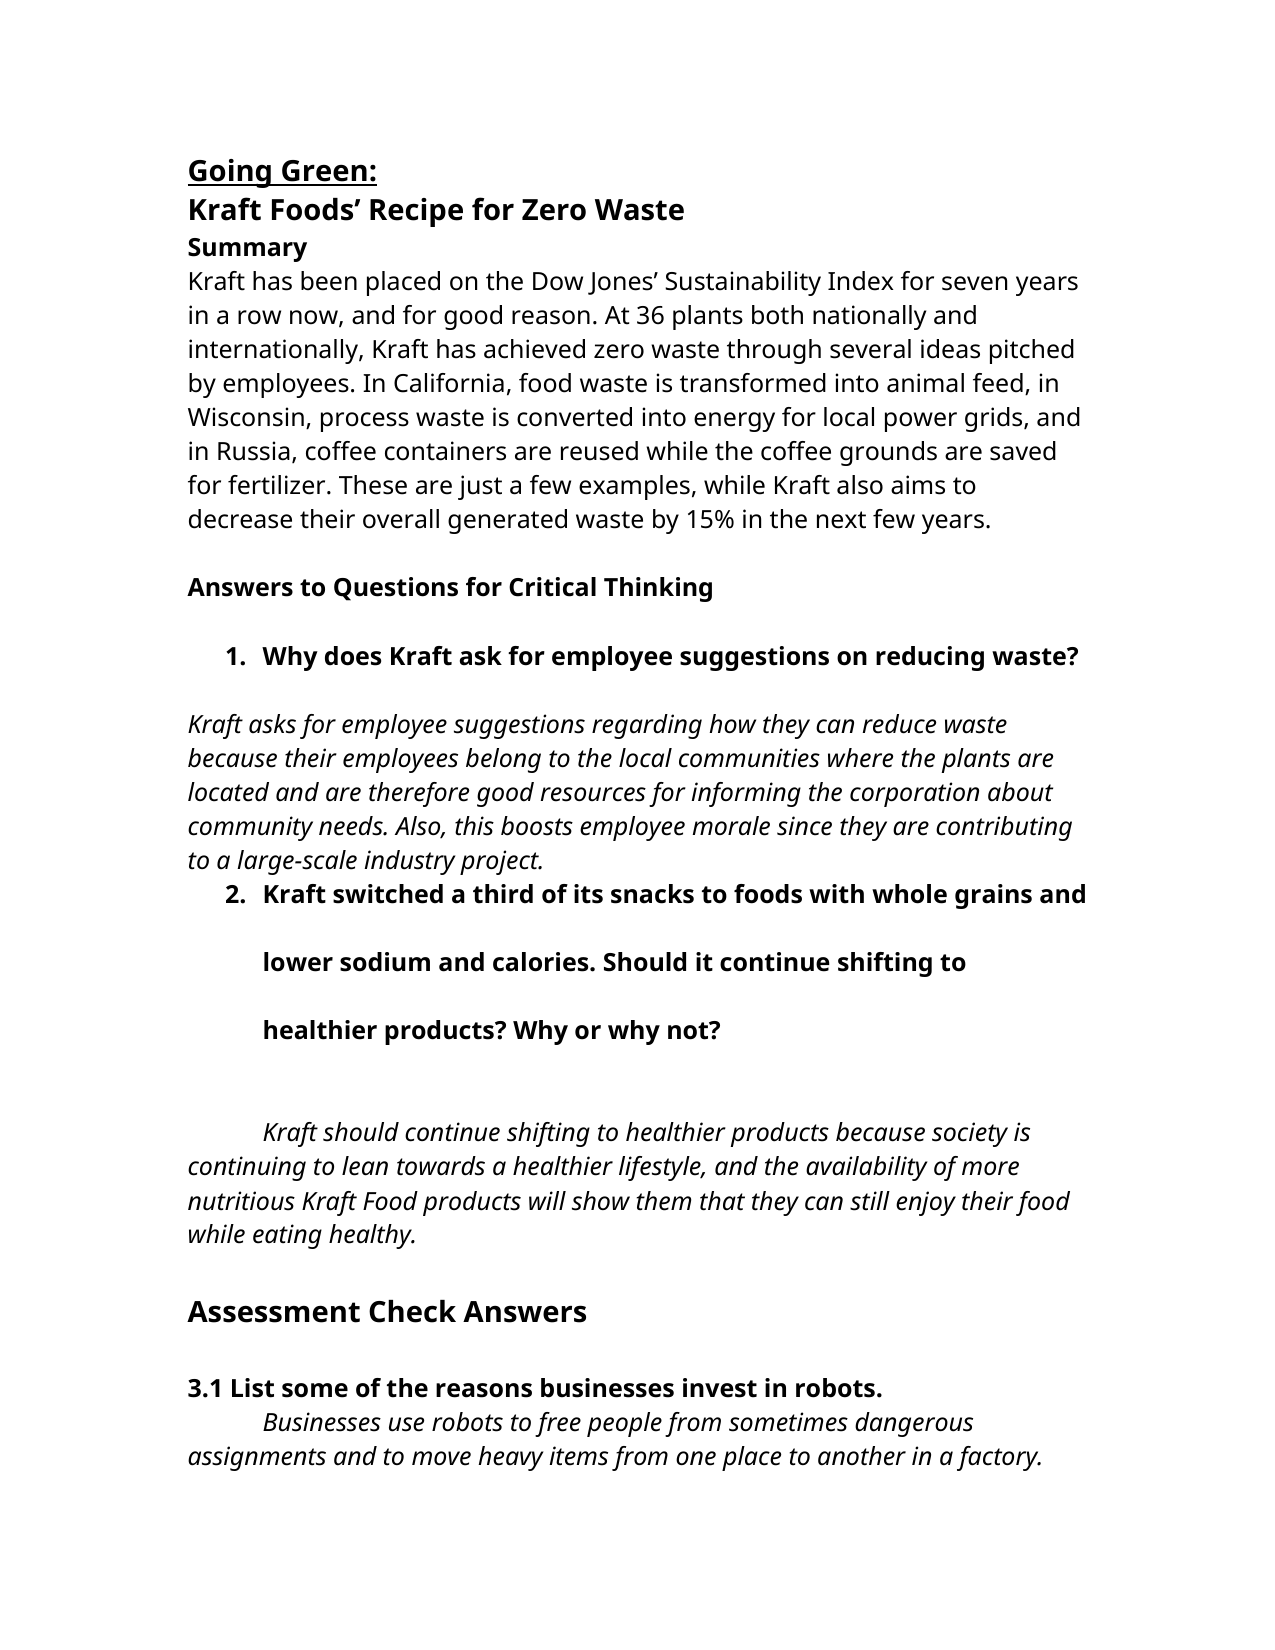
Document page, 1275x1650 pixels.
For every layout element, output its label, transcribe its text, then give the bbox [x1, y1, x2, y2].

text Going Green: [187, 150, 1087, 190]
text Kraft has been placed on the Dow Jones’ Sustainability Index for seven years in a row now, and for good reason. At 36 plants both nationally and internationally, Kraft has achieved zero waste through several ideas pitched by employees. In California, food waste is transformed into animal feed, in Wisconsin, process waste is converted into energy for local power grids, and in Russia, coffee containers are reused while the coffee grounds are saved for fertilizer. These are just a few examples, while Kraft also aims to decrease their overall generated waste by 15% in the next few years. [187, 263, 1087, 536]
text Answers to Questions for Critical Thinking [187, 570, 1087, 604]
text Summary [187, 229, 1087, 263]
text 3.1 List some of the reasons businesses invest in robots. [187, 1370, 1087, 1404]
text Kraft asks for employee suggestions regarding how they can reduce waste because their employees belong to the local communities where the plants are located and are therefore good resources for informing the corporation about community needs. Also, this boosts employee morale since they are contributing to a large-scale industry project. [187, 706, 1087, 877]
text Assessment Check Answers [187, 1291, 1087, 1331]
title Kraft Foods’ Recipe for Zero Waste [187, 190, 1087, 229]
list Why does Kraft ask for employee suggestions on reducing waste? [225, 638, 1087, 672]
list Kraft switched a third of its snacks to foods with whole grains and lower sodium and calories. Should it continue shifting to healthier products? Why or why not? [225, 877, 1087, 1047]
text Kraft should continue shifting to healthier products because society is continuing to lean towards a healthier lifestyle, and the availability of more nutritious Kraft Food products will show them that they can still enjoy their food while eating healthy. [187, 1115, 1087, 1251]
text Businesses use robots to free people from sometimes dangerous assignments and to move heavy items from one place to another in a factory. [187, 1404, 1087, 1472]
